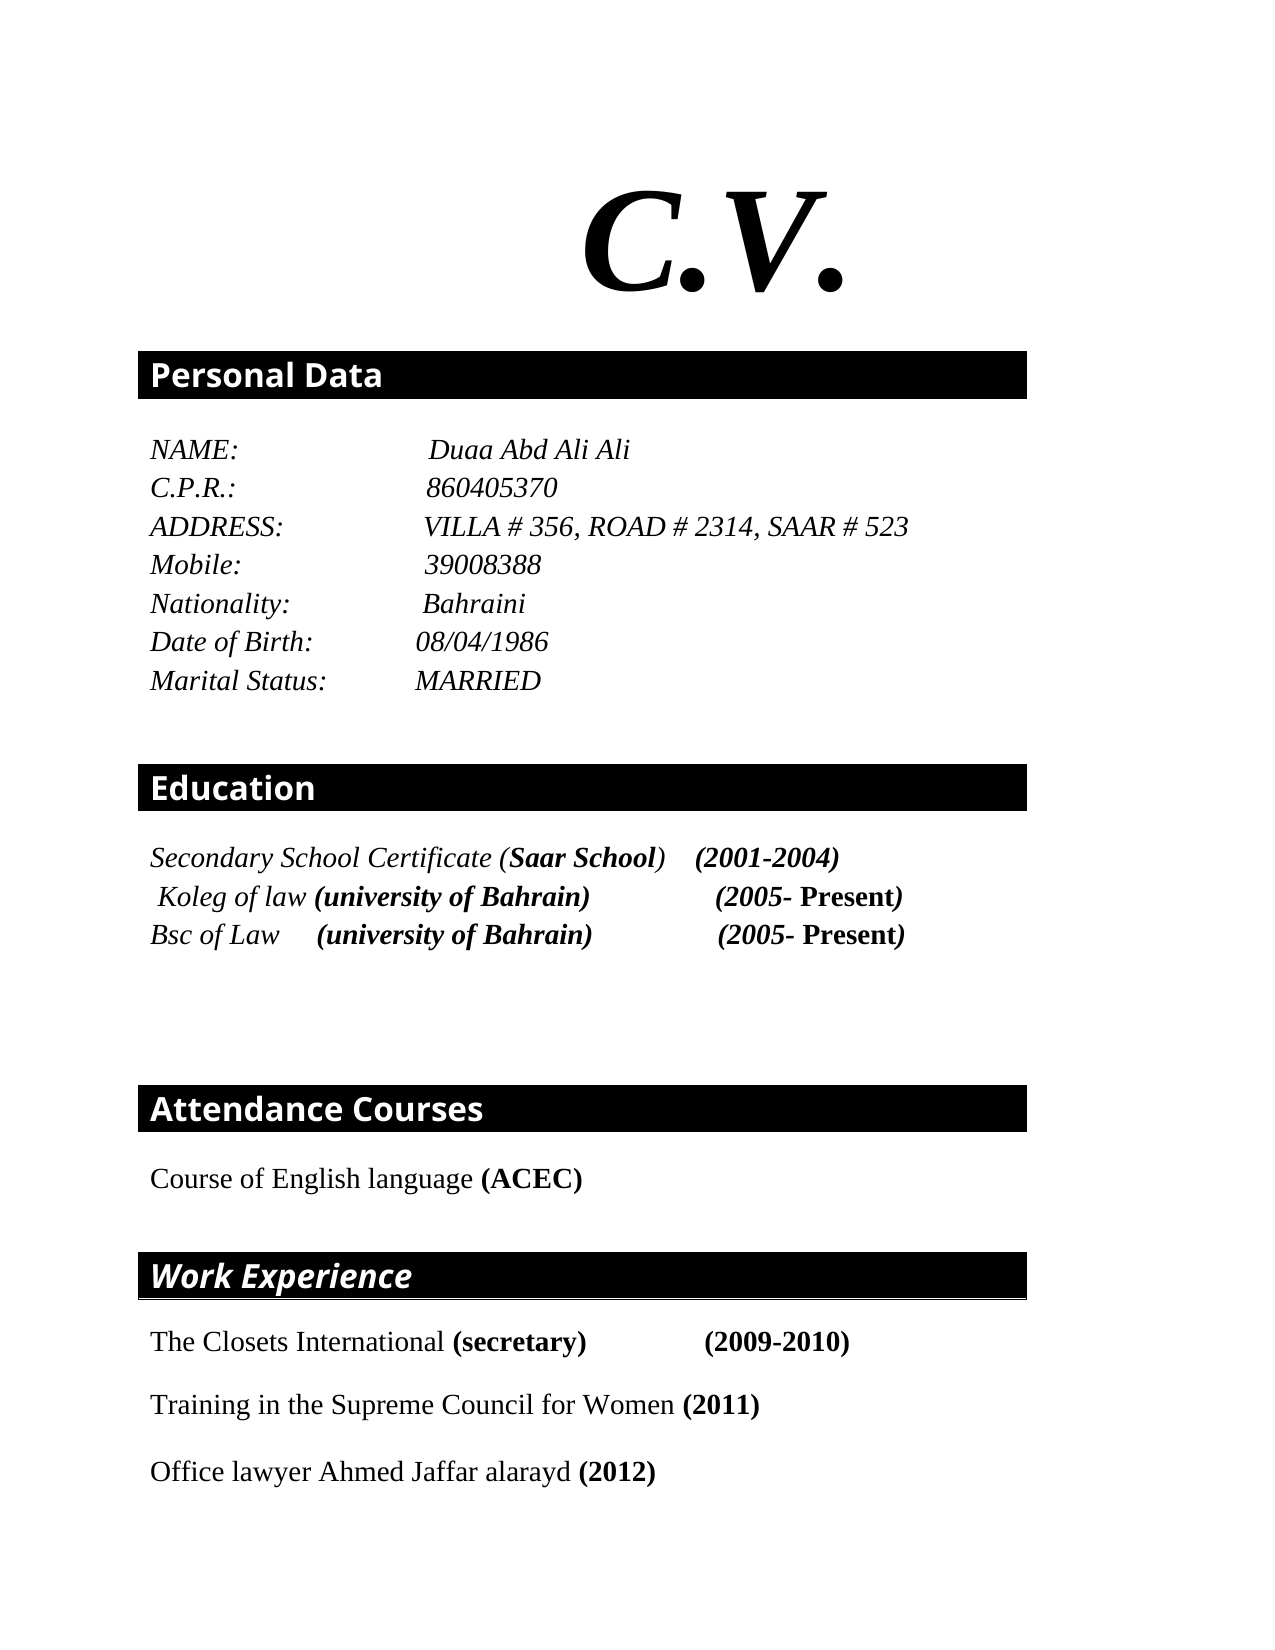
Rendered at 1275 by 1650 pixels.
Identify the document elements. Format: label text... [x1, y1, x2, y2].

text Course of English language (ACEC) [150, 1161, 1125, 1194]
table_header Personal Data [139, 352, 1026, 398]
subtitle C.P.R.: 860405370 [150, 470, 1125, 504]
text Training in the Supreme Council for Women (2011) [150, 1387, 1125, 1420]
text Secondary School Certificate (Saar School) (2001-2004) [150, 840, 1125, 874]
subtitle Mobile: 39008388 [150, 547, 1125, 581]
subtitle Nationality: Bahraini [150, 586, 1125, 619]
table_header Attendance Courses [139, 1086, 1026, 1131]
text The Closets International (secretary) (2009-2010) [150, 1324, 1125, 1358]
table_header Education [139, 765, 1026, 810]
text ADDRESS: VILLA # 356, ROAD # 2314, SAAR # 523 [150, 509, 1125, 542]
text Marital Status: MARRIED [150, 663, 1125, 697]
text Bsc of Law (university of Bahrain) (2005- Present) [150, 917, 1125, 951]
text Office lawyer Ahmed Jaffar alarayd (2012) [150, 1454, 1125, 1487]
text C.V. [84, 150, 1125, 322]
subtitle Date of Birth: 08/04/1986 [150, 624, 1125, 658]
text Koleg of law (university of Bahrain) (2005- Present) [150, 879, 1125, 912]
subtitle NAME: Duaa Abd Ali Ali [150, 432, 1125, 465]
table_header Work Experience [139, 1253, 1026, 1298]
